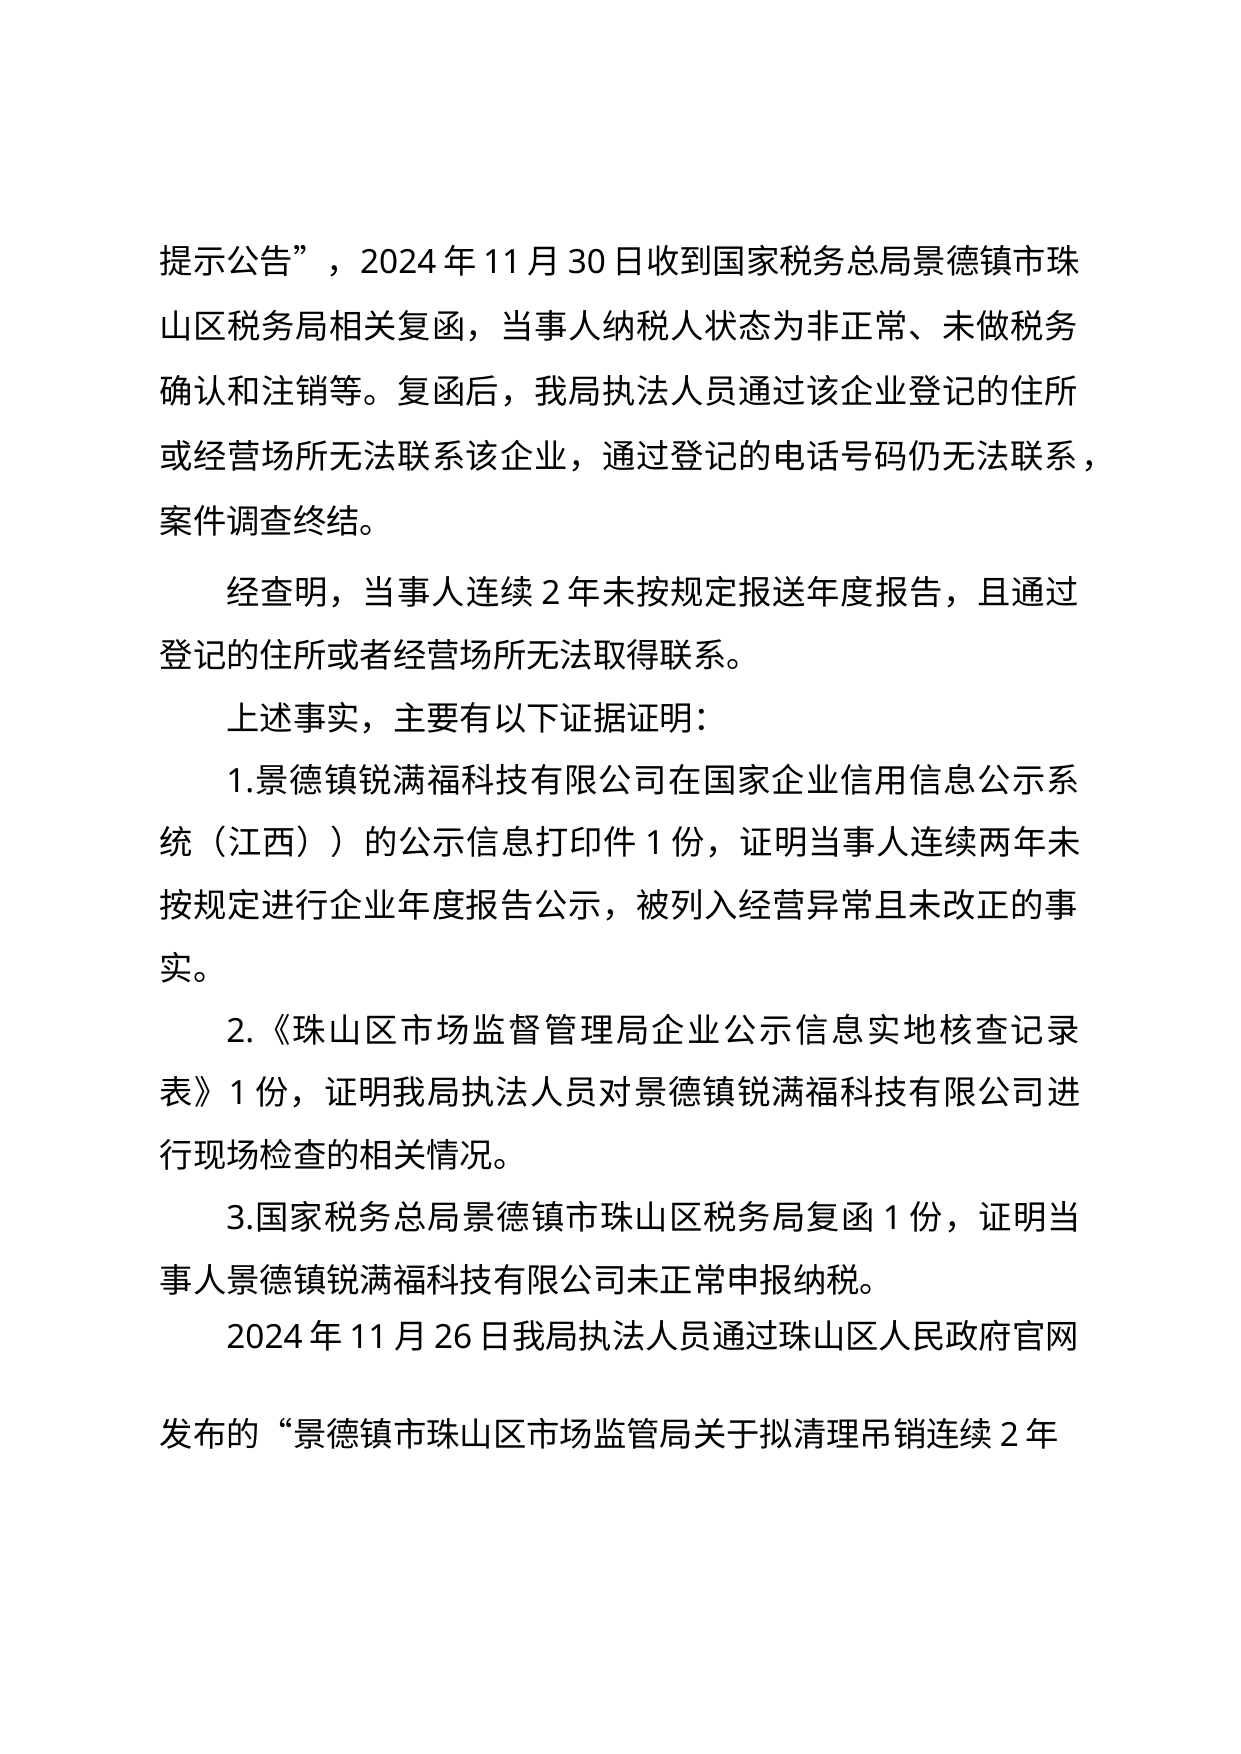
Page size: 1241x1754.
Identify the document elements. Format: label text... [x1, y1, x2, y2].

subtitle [159, 227, 1081, 552]
text 3.国家税务总局景德镇市珠山区税务局复函1份，证明当事人景德镇锐满福科技有限公司未正常申报纳税。 [159, 1177, 1081, 1302]
text 上述事实，主要有以下证据证明： [159, 677, 1081, 739]
text 1.景德镇锐满福科技有限公司在国家企业信用信息公示系统（江西））的公示信息打印件1份，证明当事人连续两年未按规定进行企业年度报告公示，被列入经营异常且未改正的事实。 [159, 739, 1081, 989]
text 经查明，当事人连续2年未按规定报送年度报告，且通过登记的住所或者经营场所无法取得联系。 [159, 552, 1081, 677]
text 2.《珠山区市场监督管理局企业公示信息实地核查记录表》1份，证明我局执法人员对景德镇锐满福科技有限公司进行现场检查的相关情况。 [159, 989, 1081, 1177]
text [159, 1302, 1081, 1464]
